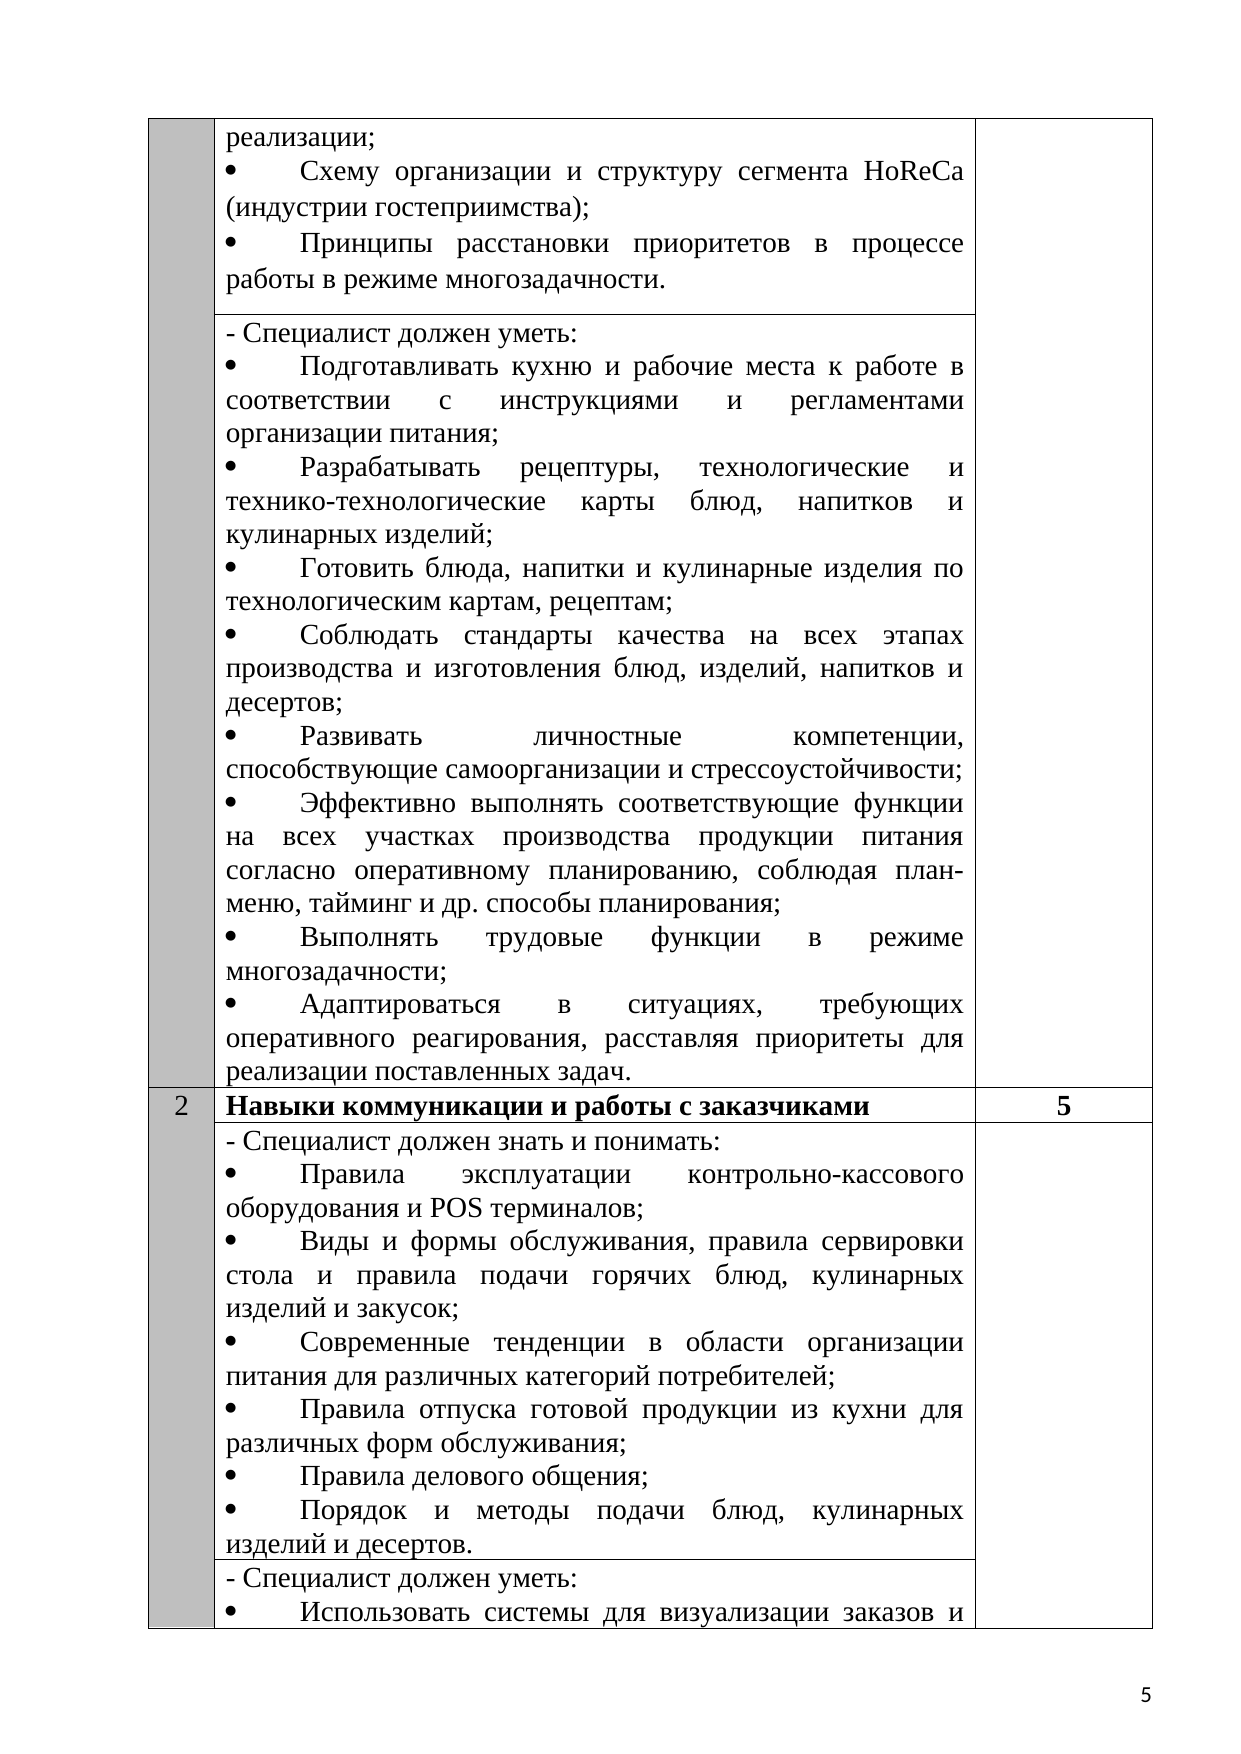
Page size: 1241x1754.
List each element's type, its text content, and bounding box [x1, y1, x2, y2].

table_cell 2 [149, 1088, 214, 1627]
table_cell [215, 119, 975, 314]
table_cell 5 [976, 1088, 1152, 1122]
table_cell - Специалист должен уметь: Подготавливать кухню и рабочие места к работе в соответствии с инструкциями и регламентами организации питания; Разрабатывать рецептуры, технологические и технико-технологические карты блюд, напитков и кулинарных изделий; Готовить блюда, напитки и кулинарные изделия по технологическим картам, рецептам; Соблюдать стандарты качества на всех этапах производства и изготовления блюд, изделий, напитков и десертов; Развивать личностные компетенции, способствующие самоорганизации и стрессоустойчивости; Эффективно выполнять соответствующие функции на всех участках производства продукции питания согласно оперативному планированию, соблюдая план-меню, тайминг и др. способы планирования; Выполнять трудовые функции в режиме многозадачности; Адаптироваться в ситуациях, требующих оперативного реагирования, расставляя приоритеты для реализации поставленных задач. [215, 315, 975, 1087]
table_cell [976, 119, 1152, 1087]
table_cell [976, 1123, 1152, 1627]
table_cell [215, 1560, 975, 1627]
table_cell - Специалист должен знать и понимать: Правила эксплуатации контрольно-кассового оборудования и POS терминалов; Виды и формы обслуживания, правила сервировки стола и правила подачи горячих блюд, кулинарных изделий и закусок; Современные тенденции в области организации питания для различных категорий потребителей; Правила отпуска готовой продукции из кухни для различных форм обслуживания; Правила делового общения; Порядок и методы подачи блюд, кулинарных изделий и десертов. [215, 1123, 975, 1559]
table_cell Навыки коммуникации и работы с заказчиками [215, 1088, 975, 1122]
